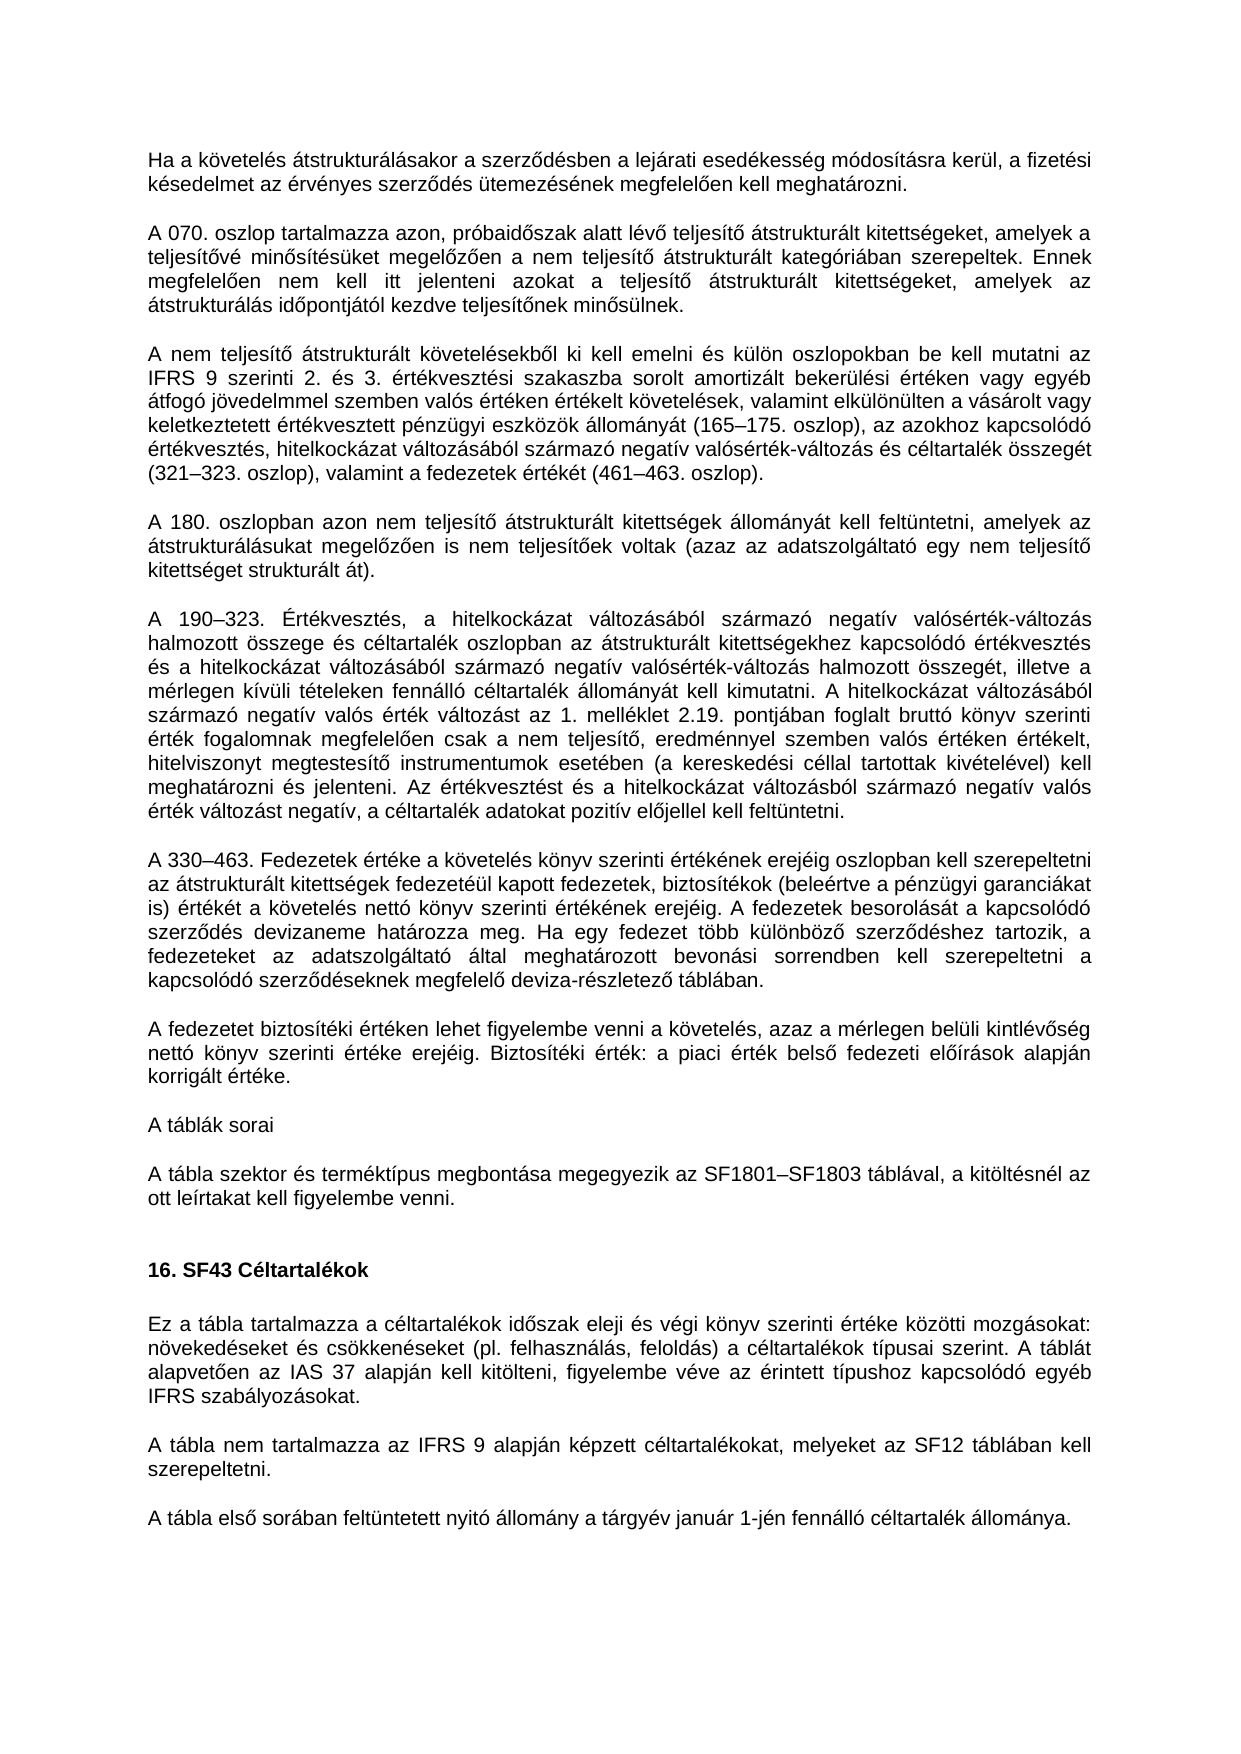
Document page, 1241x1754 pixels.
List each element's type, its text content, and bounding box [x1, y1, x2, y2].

text Ha a követelés átstrukturálásakor a szerződésben a lejárati esedékesség módosításra kerül, a fizetési késedelmet az érvényes szerződés ütemezésének megfelelően kell meghatározni. [148, 148, 1093, 196]
text A 190–323. Értékvesztés, a hitelkockázat változásából származó negatív valósérték-változás halmozott összege és céltartalék oszlopban az átstrukturált kitettségekhez kapcsolódó értékvesztés és a hitelkockázat változásából származó negatív valósérték-változás halmozott összegét, illetve a mérlegen kívüli tételeken fennálló céltartalék állományát kell kimutatni. A hitelkockázat változásából származó negatív valós érték változást az 1. melléklet 2.19. pontjában foglalt bruttó könyv szerinti érték fogalomnak megfelelően csak a nem teljesítő, eredménnyel szemben valós értéken értékelt, hitelviszonyt megtestesítő instrumentumok esetében (a kereskedési céllal tartottak kivételével) kell meghatározni és jelenteni. Az értékvesztést és a hitelkockázat változásból származó negatív valós érték változást negatív, a céltartalék adatokat pozitív előjellel kell feltüntetni. [148, 607, 1093, 823]
text A 330–463. Fedezetek értéke a követelés könyv szerinti értékének erejéig oszlopban kell szerepeltetni az átstrukturált kitettségek fedezetéül kapott fedezetek, biztosítékok (beleértve a pénzügyi garanciákat is) értékét a követelés nettó könyv szerinti értékének erejéig. A fedezetek besorolását a kapcsolódó szerződés devizaneme határozza meg. Ha egy fedezet több különböző szerződéshez tartozik, a fedezeteket az adatszolgáltató által meghatározott bevonási sorrendben kell szerepeltetni a kapcsolódó szerződéseknek megfelelő deviza-részletező táblában. [148, 848, 1093, 991]
subtitle 16. SF43 Céltartalékok [148, 1258, 1093, 1282]
text A tábla szektor és terméktípus megbontása megegyezik az SF1801–SF1803 táblával, a kitöltésnél az ott leírtakat kell figyelembe venni. [148, 1162, 1093, 1210]
text A nem teljesítő átstrukturált követelésekből ki kell emelni és külön oszlopokban be kell mutatni az IFRS 9 szerinti 2. és 3. értékvesztési szakaszba sorolt amortizált bekerülési értéken vagy egyéb átfogó jövedelmmel szemben valós értéken értékelt követelések, valamint elkülönülten a vásárolt vagy keletkeztetett értékvesztett pénzügyi eszközök állományát (165–175. oszlop), az azokhoz kapcsolódó értékvesztés, hitelkockázat változásából származó negatív valósérték-változás és céltartalék összegét (321–323. oszlop), valamint a fedezetek értékét (461–463. oszlop). [148, 341, 1093, 485]
text A tábla nem tartalmazza az IFRS 9 alapján képzett céltartalékokat, melyeket az SF12 táblában kell szerepeltetni. [148, 1433, 1093, 1481]
text Ez a tábla tartalmazza a céltartalékok időszak eleji és végi könyv szerinti értéke közötti mozgásokat: növekedéseket és csökkenéseket (pl. felhasználás, feloldás) a céltartalékok típusai szerint. A táblát alapvetően az IAS 37 alapján kell kitölteni, figyelembe véve az érintett típushoz kapcsolódó egyéb IFRS szabályozásokat. [148, 1312, 1093, 1408]
text A 180. oszlopban azon nem teljesítő átstrukturált kitettségek állományát kell feltüntetni, amelyek az átstrukturálásukat megelőzően is nem teljesítőek voltak (azaz az adatszolgáltató egy nem teljesítő kitettséget strukturált át). [148, 510, 1093, 582]
text A fedezetet biztosítéki értéken lehet figyelembe venni a követelés, azaz a mérlegen belüli kintlévőség nettó könyv szerinti értéke erejéig. Biztosítéki érték: a piaci érték belső fedezeti előírások alapján korrigált értéke. [148, 1016, 1093, 1088]
text A táblák sorai [148, 1113, 1093, 1137]
text A 070. oszlop tartalmazza azon, próbaidőszak alatt lévő teljesítő átstrukturált kitettségeket, amelyek a teljesítővé minősítésüket megelőzően a nem teljesítő átstrukturált kategóriában szerepeltek. Ennek megfelelően nem kell itt jelenteni azokat a teljesítő átstrukturált kitettségeket, amelyek az átstrukturálás időpontjától kezdve teljesítőnek minősülnek. [148, 221, 1093, 316]
text A tábla első sorában feltüntetett nyitó állomány a tárgyév január 1-jén fennálló céltartalék állománya. [148, 1506, 1093, 1530]
